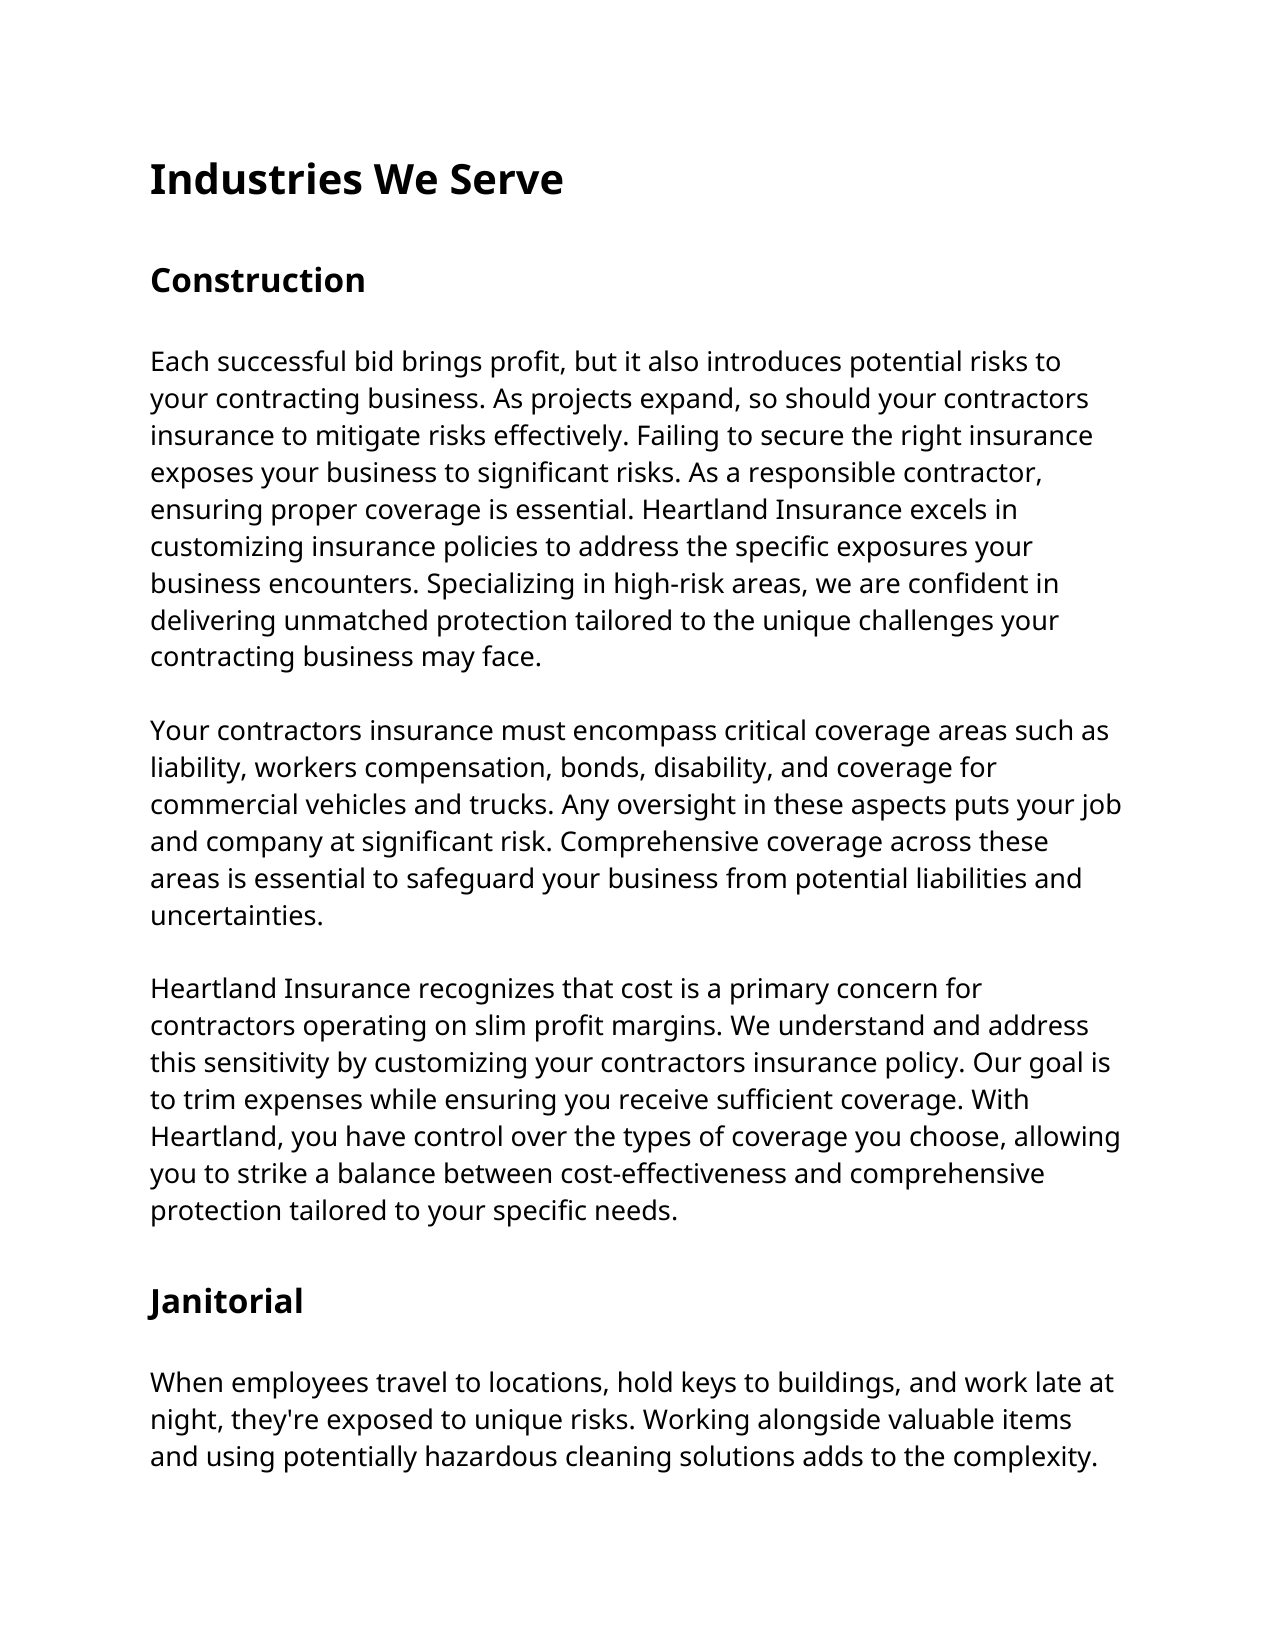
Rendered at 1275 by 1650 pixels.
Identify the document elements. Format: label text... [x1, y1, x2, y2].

text Janitorial [150, 1277, 1125, 1323]
text Your contractors insurance must encompass critical coverage areas such as liability, workers compensation, bonds, disability, and coverage for commercial vehicles and trucks. Any oversight in these aspects puts your job and company at significant risk. Comprehensive coverage across these areas is essential to safeguard your business from potential liabilities and uncertainties. [150, 712, 1125, 933]
text Industries We Serve [150, 150, 1125, 207]
text Construction [150, 256, 1125, 302]
text Each successful bid brings profit, but it also introduces potential risks to your contracting business. As projects expand, so should your contractors insurance to mitigate risks effectively. Failing to secure the right insurance exposes your business to significant risks. As a responsible contractor, ensuring proper coverage is essential. Heartland Insurance excels in customizing insurance policies to address the specific exposures your business encounters. Specializing in high-risk areas, we are confident in delivering unmatched protection tailored to the unique challenges your contracting business may face. [150, 343, 1125, 675]
text Heartland Insurance recognizes that cost is a primary concern for contractors operating on slim profit margins. We understand and address this sensitivity by customizing your contractors insurance policy. Our goal is to trim expenses while ensuring you receive sufficient coverage. With Heartland, you have control over the types of coverage you choose, allowing you to strike a balance between cost-effectiveness and comprehensive protection tailored to your specific needs. [150, 970, 1125, 1228]
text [150, 1364, 1125, 1474]
